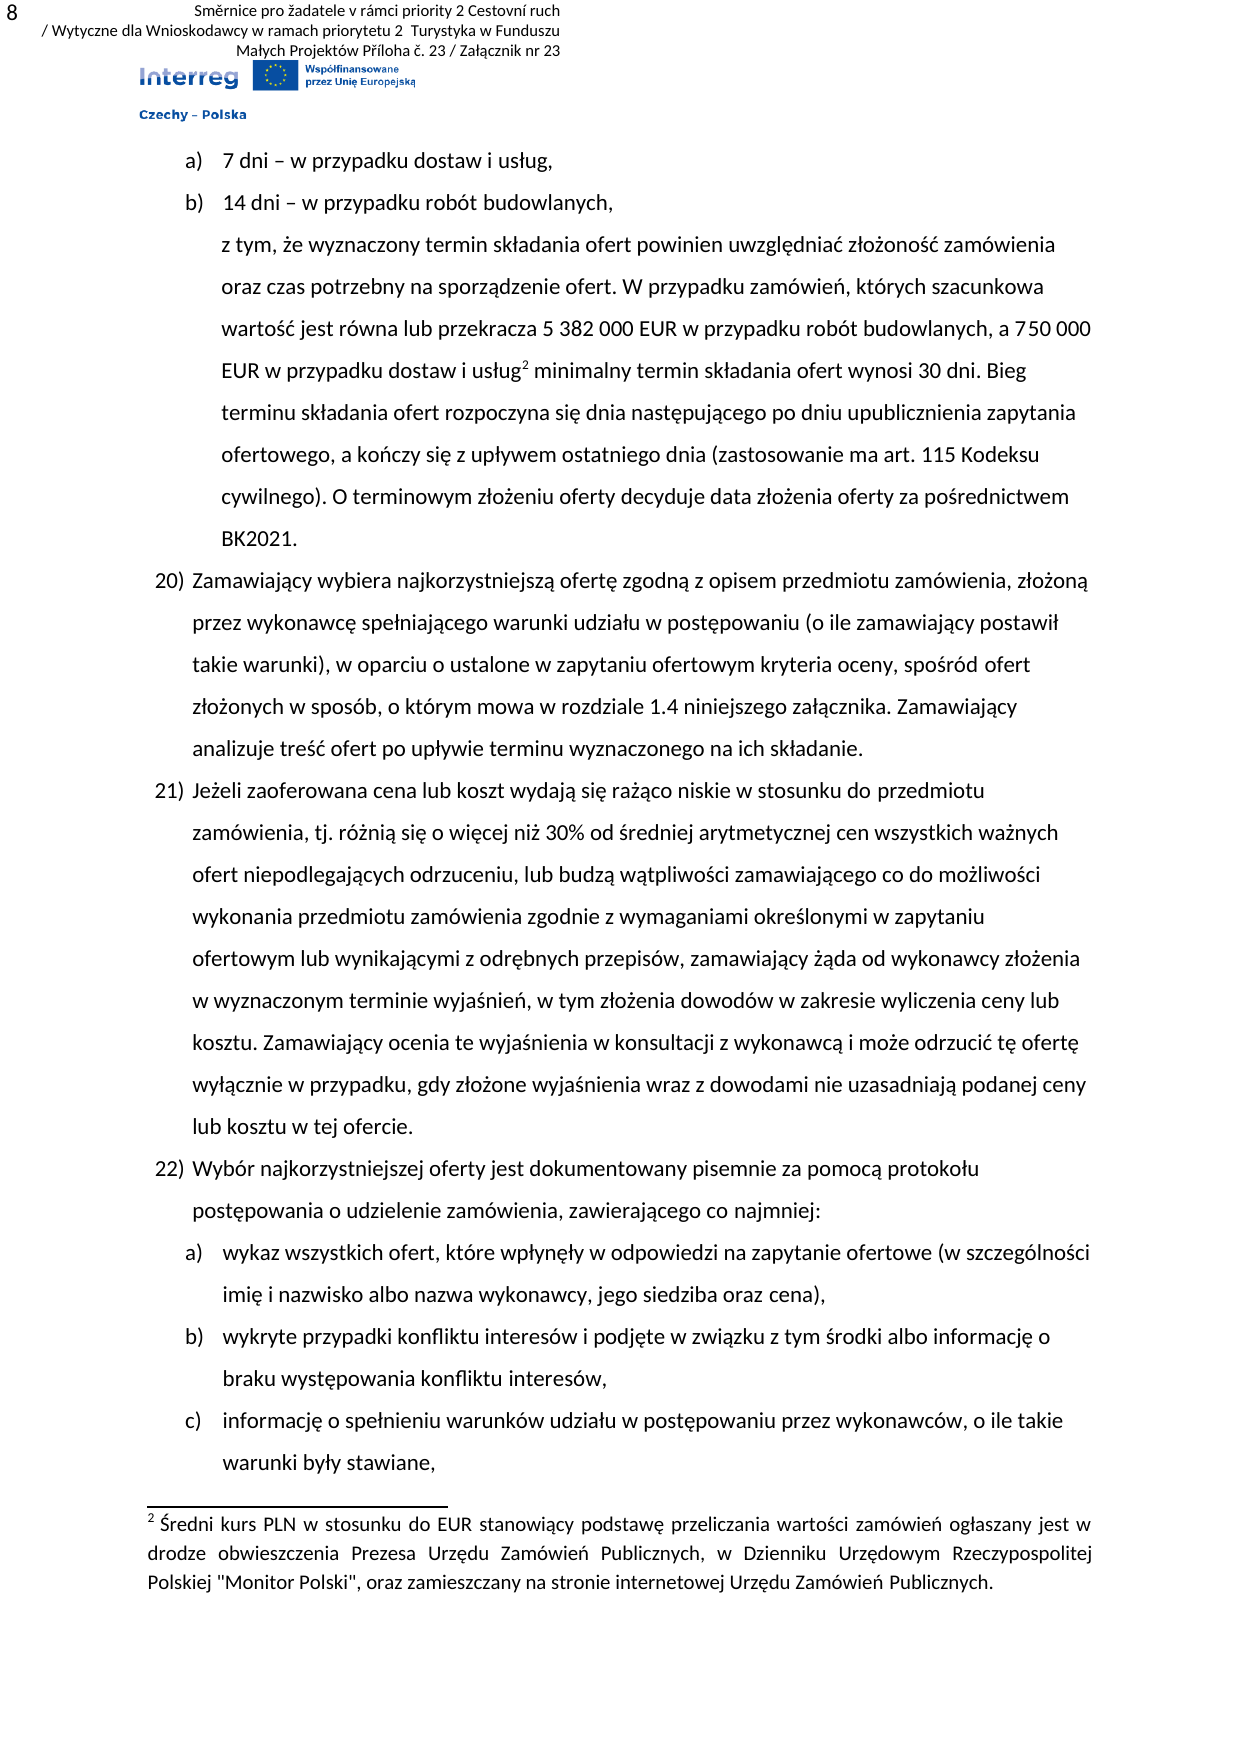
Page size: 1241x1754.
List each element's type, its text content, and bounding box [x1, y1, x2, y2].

list Zamawiający wybiera najkorzystniejszą ofertę zgodną z opisem przedmiotu zamówienia, złożoną przez wykonawcę spełniającego warunki udziału w postępowaniu (o ile zamawiający postawił takie warunki), w oparciu o ustalone w zapytaniu ofertowym kryteria oceny, spośród ofert [154, 566, 1089, 678]
picture [139, 58, 415, 122]
text wartość jest równa lub przekracza 5 382 000 EUR w przypadku robót budowlanych, a 750 000 EUR w przypadku dostaw i usług2 minimalny termin składania ofert wynosi 30 dni. Bieg [221, 314, 1093, 384]
text ofertowym lub wynikającymi z odrębnych przepisów, zamawiający żąda od wykonawcy złożenia [192, 944, 1105, 972]
list Jeżeli zaoferowana cena lub koszt wydają się rażąco niskie w stosunku do przedmiotu [154, 776, 1105, 804]
list wykaz wszystkich ofert, które wpłynęły w odpowiedzi na zapytanie ofertowe (w szczególności imię i nazwisko albo nazwa wykonawcy, jego siedziba oraz cena), [185, 1238, 1091, 1308]
list 7 dni – w przypadku dostaw i usług, [185, 146, 1105, 174]
text z tym, że wyznaczony termin składania ofert powinien uwzględniać złożoność zamówienia oraz czas potrzebny na sporządzenie ofert. W przypadku zamówień, których szacunkowa [221, 230, 1058, 300]
list 14 dni – w przypadku robót budowlanych, [185, 188, 1105, 216]
list Wybór najkorzystniejszej oferty jest dokumentowany pisemnie za pomocą protokołu postępowania o udzielenie zamówienia, zawierającego co najmniej: [154, 1154, 981, 1224]
text kosztu. Zamawiający ocenia te wyjaśnienia w konsultacji z wykonawcą i może odrzucić tę ofertę wyłącznie w przypadku, gdy złożone wyjaśnienia wraz z dowodami nie uzasadniają podanej ceny lub kosztu w tej ofercie. [192, 1028, 1089, 1140]
list wykryte przypadki konfliktu interesów i podjęte w związku z tym środki albo informację o braku występowania konfliktu interesów, [185, 1322, 1052, 1392]
text złożonych w sposób, o którym mowa w rozdziale 1.4 niniejszego załącznika. Zamawiający analizuje treść ofert po upływie terminu wyznaczonego na ich składanie. [192, 692, 1020, 762]
text zamówienia, tj. różnią się o więcej niż 30% od średniej arytmetycznej cen wszystkich ważnych ofert niepodlegających odrzuceniu, lub budzą wątpliwości zamawiającego co do możliwości wykonania przedmiotu zamówienia zgodnie z wymaganiami określonymi w zapytaniu [192, 818, 1062, 930]
list informację o spełnieniu warunków udziału w postępowaniu przez wykonawców, o ile takie warunki były stawiane, [185, 1406, 1064, 1476]
text terminu składania ofert rozpoczyna się dnia następującego po dniu upublicznienia zapytania ofertowego, a kończy się z upływem ostatniego dnia (zastosowanie ma art. 115 Kodeksu cywilnego). O terminowym złożeniu oferty decyduje data złożenia oferty za pośrednictwem BK2021. [221, 398, 1079, 552]
text 2 Średni kurs PLN w stosunku do EUR stanowiący podstawę przeliczania wartości zamówień ogłaszany jest w drodze obwieszczenia Prezesa Urzędu Zamówień Publicznych, w Dzienniku Urzędowym Rzeczypospolitej Polskiej "Monitor Polski", oraz zamieszczany na stronie internetowej Urzędu Zamówień Publicznych. [147, 1509, 1093, 1595]
text w wyznaczonym terminie wyjaśnień, w tym złożenia dowodów w zakresie wyliczenia ceny lub [192, 986, 1105, 1014]
